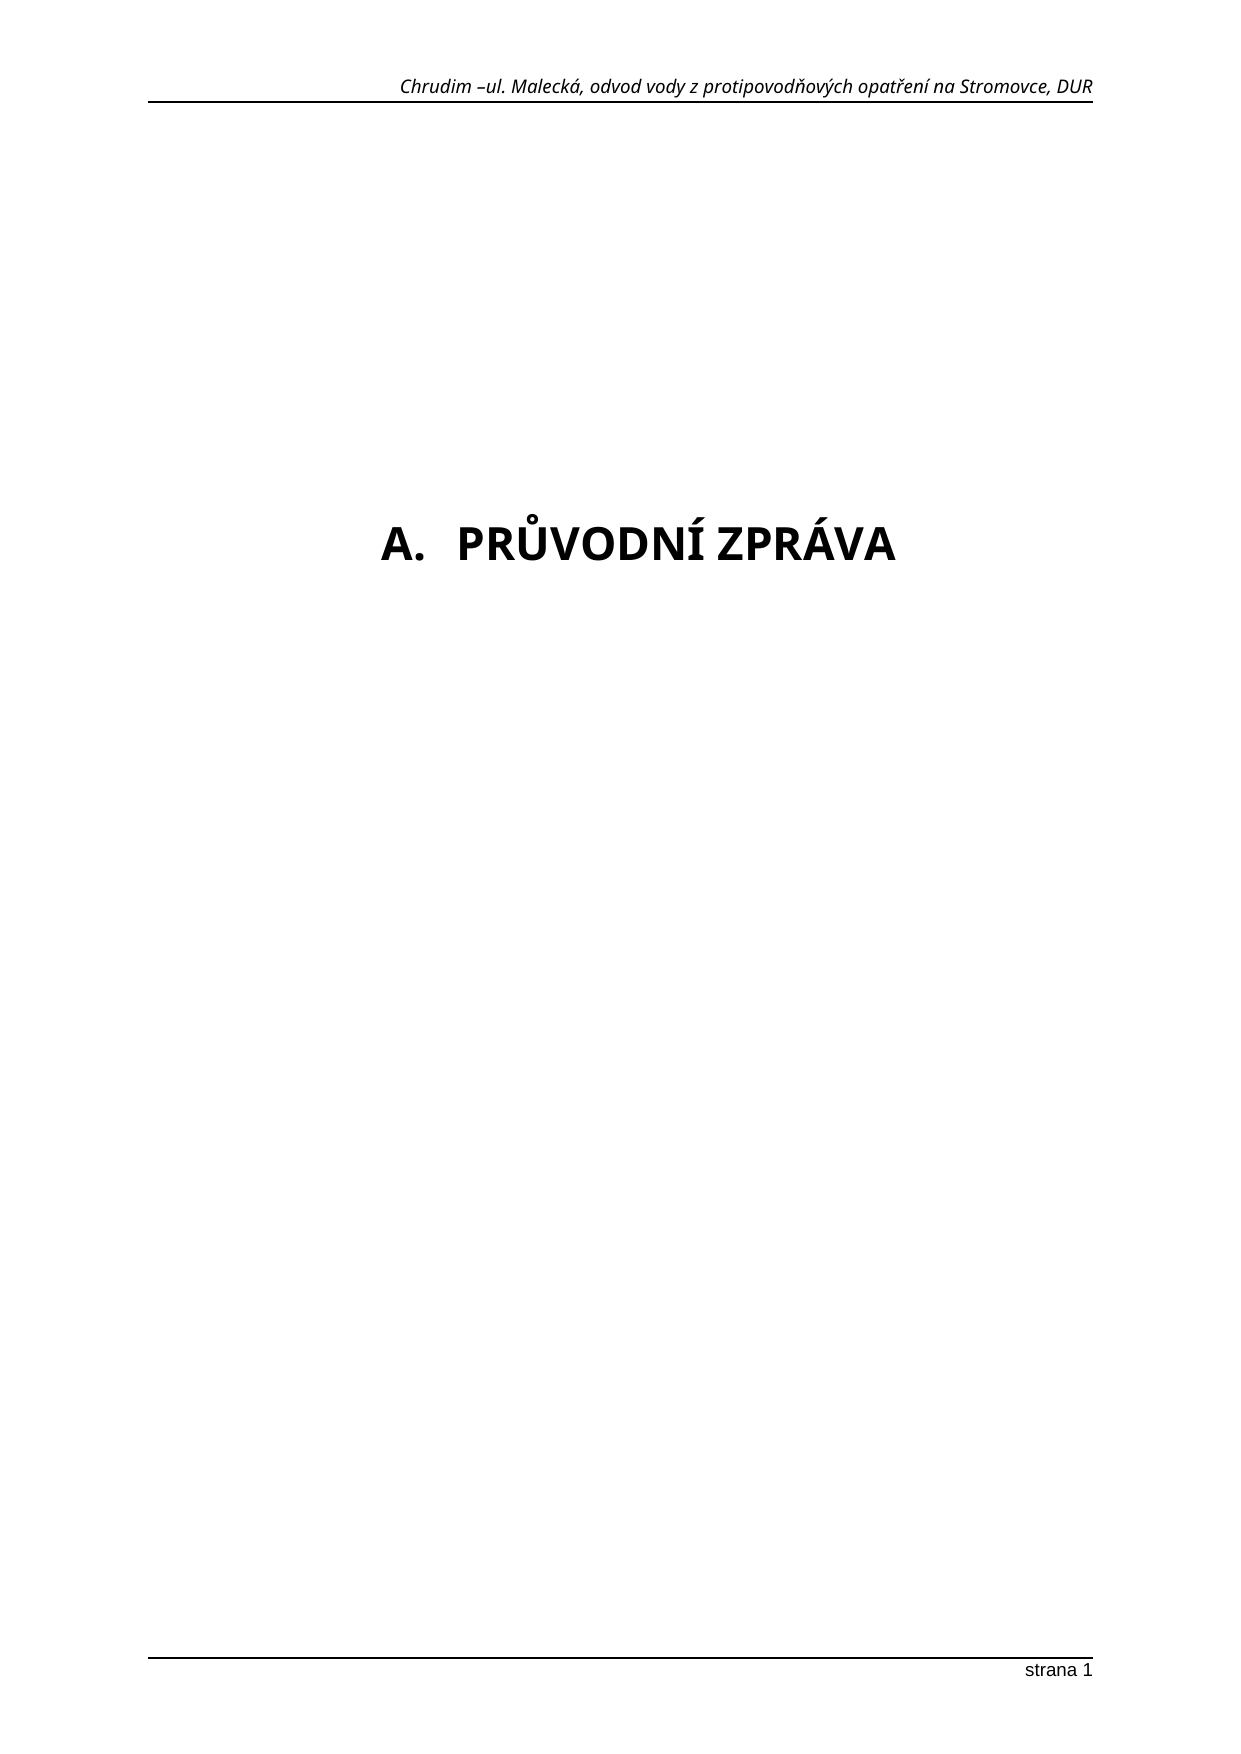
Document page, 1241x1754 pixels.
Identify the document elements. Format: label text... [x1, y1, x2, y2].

list PRŮVODNÍ ZPRÁVA [185, 511, 1093, 573]
